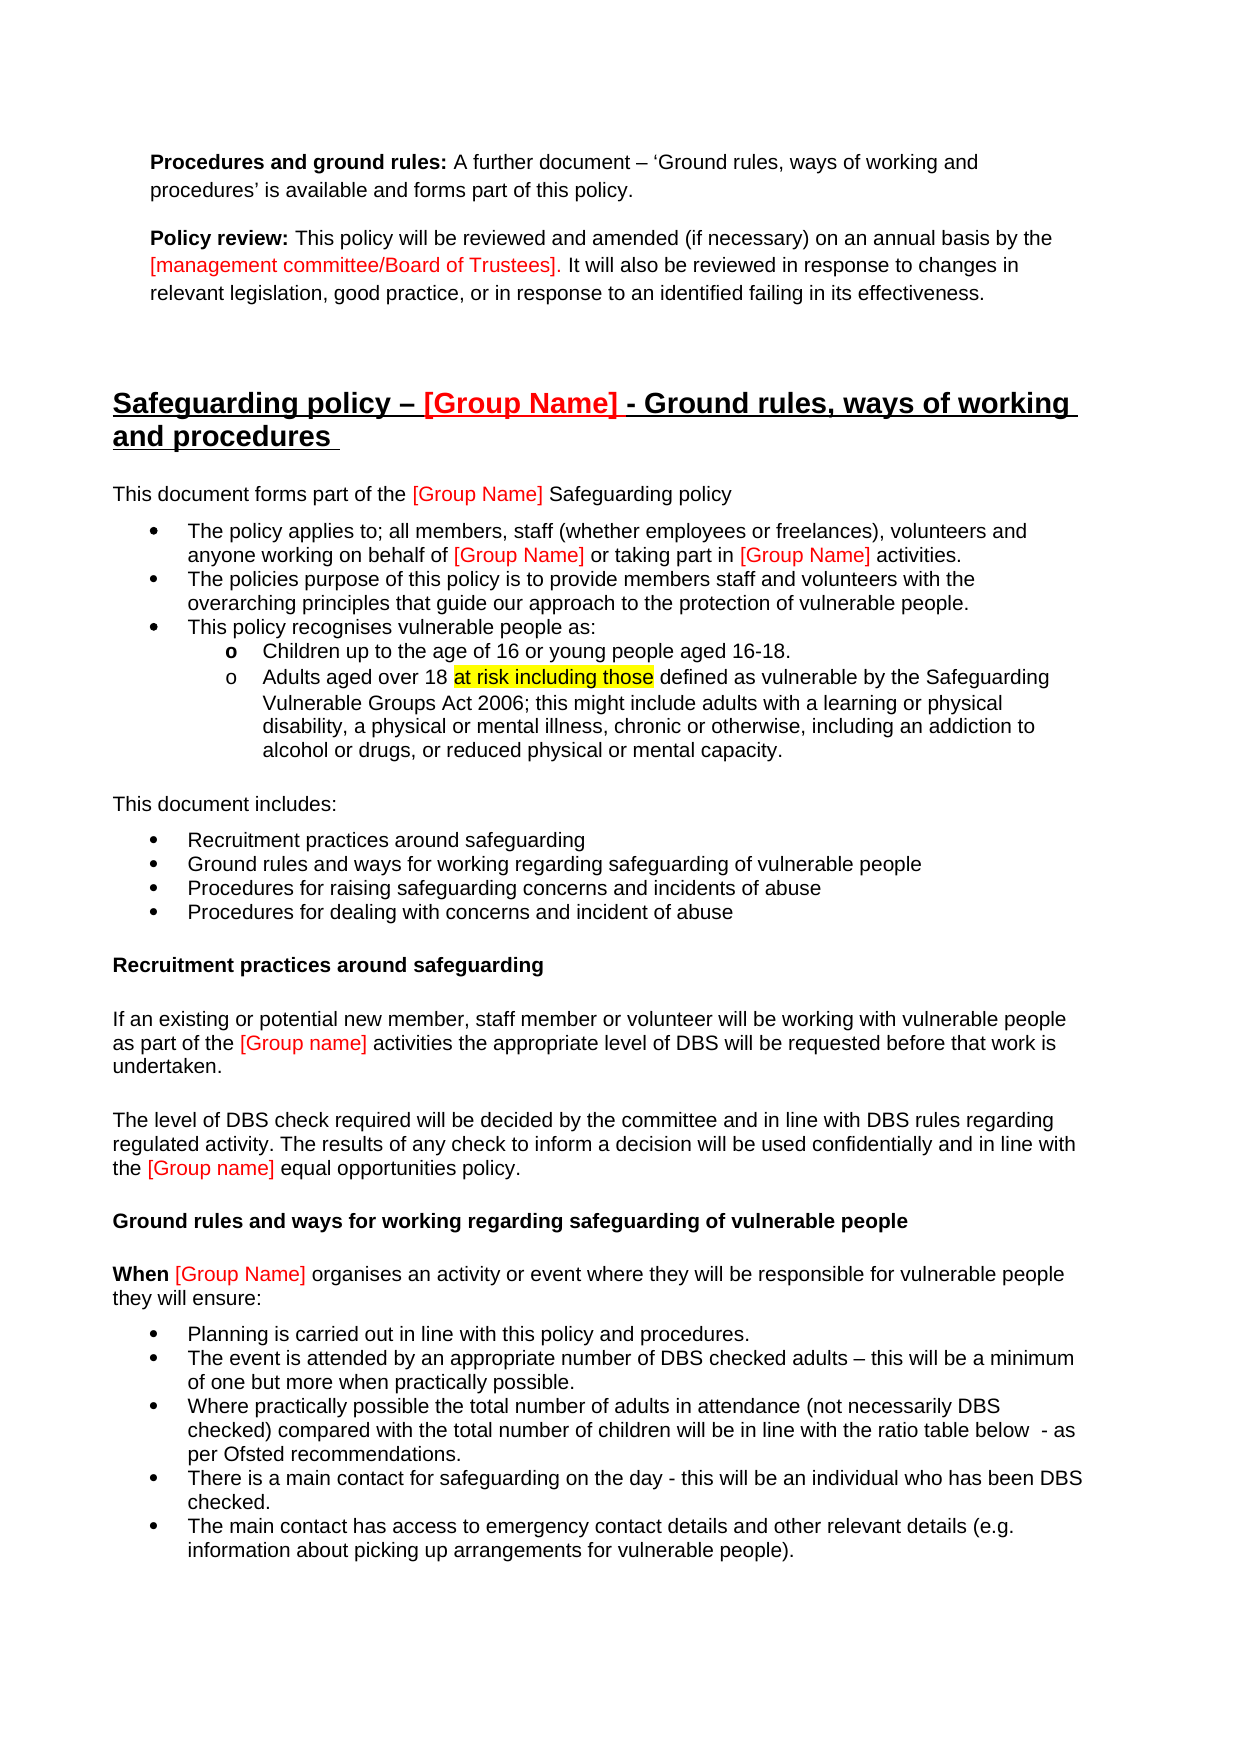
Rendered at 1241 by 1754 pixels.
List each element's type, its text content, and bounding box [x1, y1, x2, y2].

list This policy recognises vulnerable people as: [150, 614, 1090, 639]
list Children up to the age of 16 or young people aged 16-18. [225, 639, 1090, 664]
text Policy review: This policy will be reviewed and amended (if necessary) on an annual basis by the [management committee/Board of Trustees]. It will also be reviewed in response to changes in relevant legislation, good practice, or in response to an identified failing in its effectiveness. [150, 226, 1090, 305]
list Procedures for raising safeguarding concerns and incidents of abuse [150, 876, 1090, 900]
text The level of DBS check required will be decided by the committee and in line with DBS rules regarding regulated activity. The results of any check to inform a decision will be used confidentially and in line with the [Group name] equal opportunities policy. [112, 1107, 1090, 1179]
list There is a main contact for safeguarding on the day - this will be an individual who has been DBS checked. [150, 1466, 1090, 1514]
list Recruitment practices around safeguarding [150, 828, 1090, 852]
list Procedures for dealing with concerns and incident of abuse [150, 900, 1090, 924]
text Recruitment practices around safeguarding [112, 953, 1090, 977]
text This document forms part of the [Group Name] Safeguarding policy [112, 482, 1090, 506]
text Safeguarding policy – [Group Name] - Ground rules, ways of working and procedures [112, 386, 1090, 453]
text When [Group Name] organises an activity or event where they will be responsible for vulnerable people they will ensure: [112, 1262, 1090, 1309]
list Adults aged over 18 at risk including those defined as vulnerable by the Safeguarding Vulnerable Groups Act 2006; this might include adults with a learning or physical disability, a physical or mental illness, chronic or otherwise, including an addiction to alcohol or drugs, or reduced physical or mental capacity. [225, 664, 1090, 762]
list The event is attended by an appropriate number of DBS checked adults – this will be a minimum of one but more when practically possible. [150, 1346, 1090, 1394]
list Where practically possible the total number of adults in attendance (not necessarily DBS checked) compared with the total number of children will be in line with the ratio table below - as per Ofsted recommendations. [150, 1394, 1090, 1466]
text This document includes: [112, 791, 1090, 815]
list The policies purpose of this policy is to provide members staff and volunteers with the overarching principles that guide our approach to the protection of vulnerable people. [150, 567, 1090, 614]
list The policy applies to; all members, staff (whether employees or freelances), volunteers and anyone working on behalf of [Group Name] or taking part in [Group Name] activities. [150, 518, 1090, 567]
text If an existing or potential new member, staff member or volunteer will be working with vulnerable people as part of the [Group name] activities the appropriate level of DBS will be requested before that work is undertaken. [112, 1006, 1090, 1078]
text Procedures and ground rules: A further document – ‘Ground rules, ways of working and procedures’ is available and forms part of this policy. [150, 150, 1090, 201]
text Ground rules and ways for working regarding safeguarding of vulnerable people [112, 1208, 1090, 1232]
list Planning is carried out in line with this policy and procedures. [150, 1322, 1090, 1346]
list The main contact has access to emergency contact details and other relevant details (e.g. information about picking up arrangements for vulnerable people). [150, 1514, 1090, 1562]
list Ground rules and ways for working regarding safeguarding of vulnerable people [150, 852, 1090, 876]
